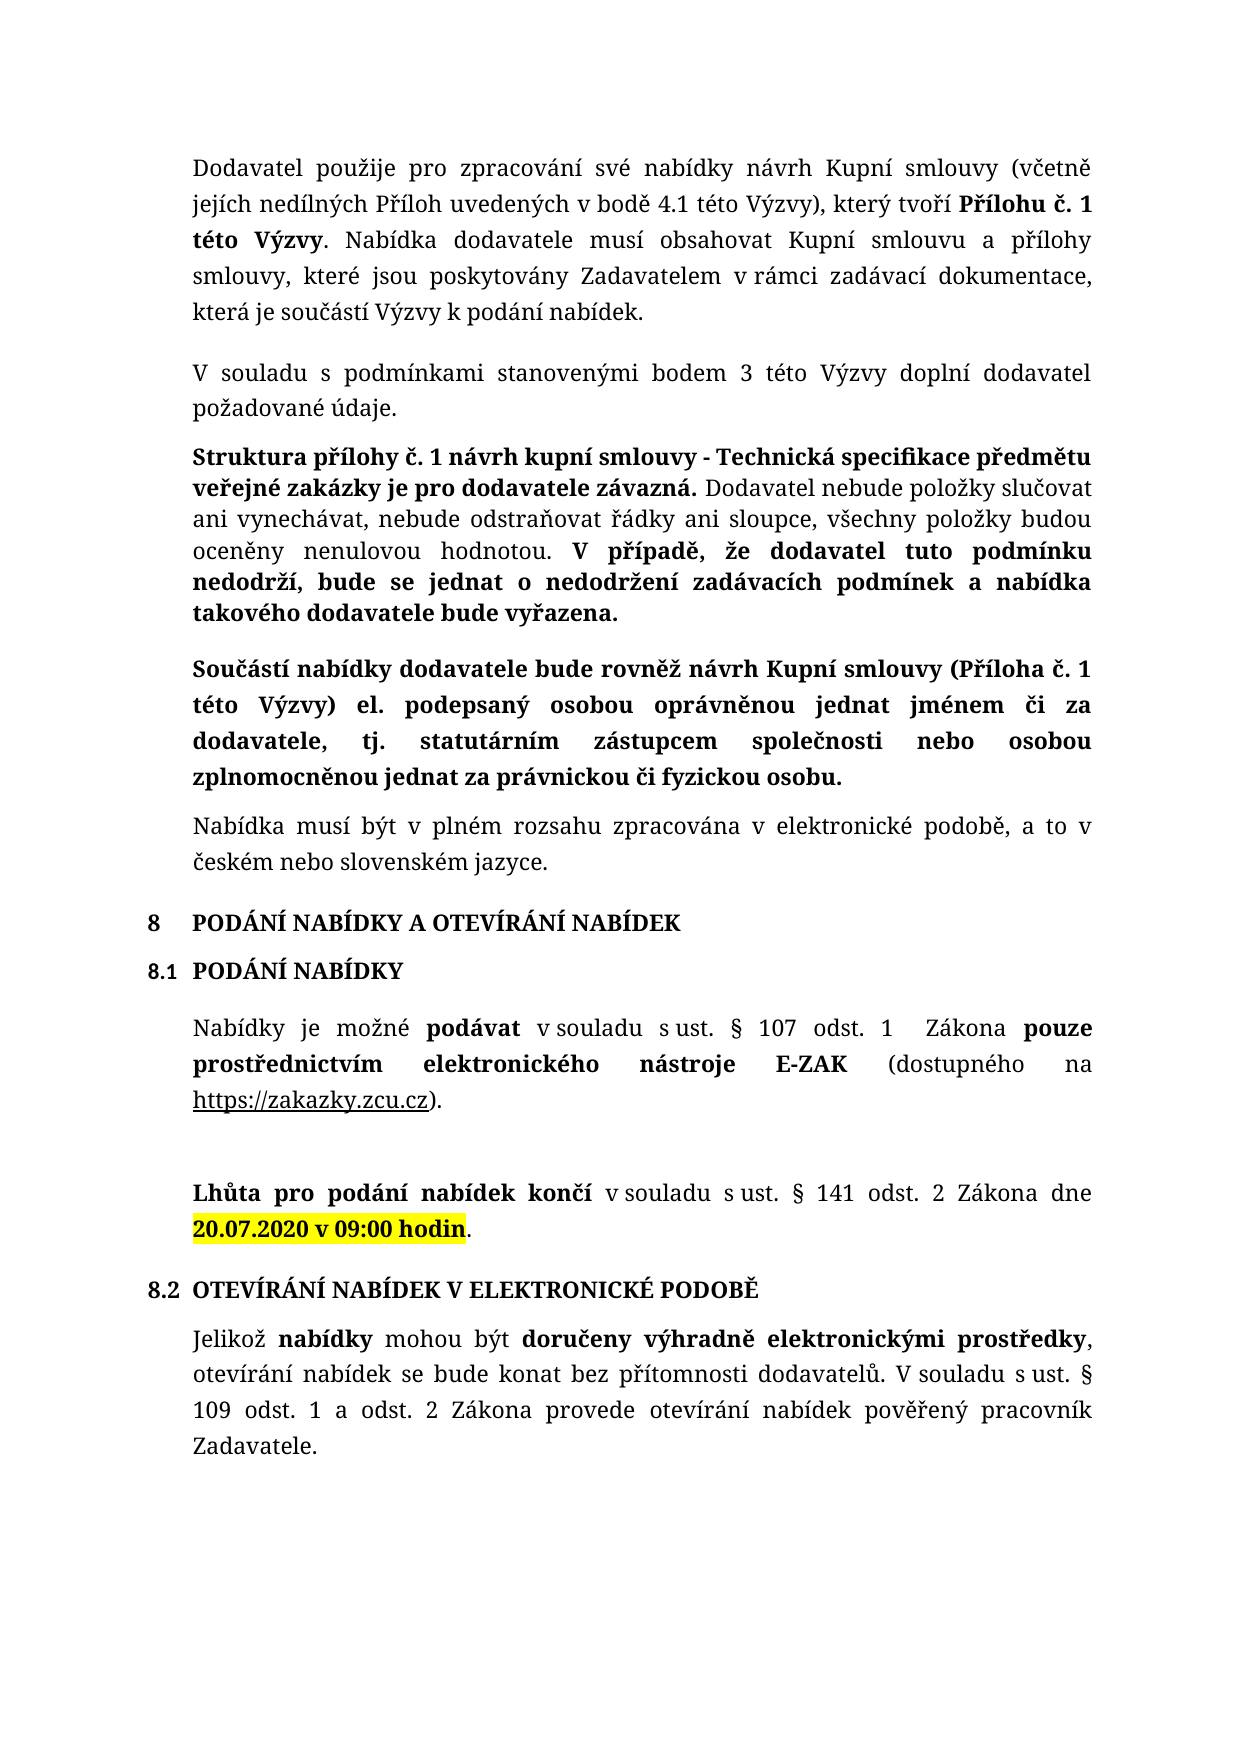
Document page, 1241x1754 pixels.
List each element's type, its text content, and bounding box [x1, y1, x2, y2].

text Dodavatel použije pro zpracování své nabídky návrh Kupní smlouvy (včetně jejích nedílných Příloh uvedených v bodě 4.1 této Výzvy), který tvoří Přílohu č. 1 této Výzvy. Nabídka dodavatele musí obsahovat Kupní smlouvu a přílohy smlouvy, které jsou poskytovány Zadavatelem v rámci zadávací dokumentace, která je součástí Výzvy k podání nabídek. [192, 152, 1093, 327]
subtitle 8.2 OTEVÍRÁNÍ NABÍDEK V ELEKTRONICKÉ PODOBĚ [148, 1274, 1093, 1305]
text Nabídka musí být v plném rozsahu zpracována v elektronické podobě, a to v českém nebo slovenském jazyce. [193, 809, 1093, 877]
text Nabídky je možné podávat v souladu s ust. § 107 odst. 1 Zákona pouze prostřednictvím elektronického nástroje E-ZAK (dostupného na https://zakazky.zcu.cz). [193, 1012, 1093, 1115]
text Lhůta pro podání nabídek končí v souladu s ust. § 141 odst. 2 Zákona dne 20.07.2020 v 09:00 hodin. [193, 1177, 1093, 1244]
text Struktura přílohy č. 1 návrh kupní smlouvy - Technická specifikace předmětu veřejné zakázky je pro dodavatele závazná. Dodavatel nebude položky slučovat ani vynechávat, nebude odstraňovat řádky ani sloupce, všechny položky budou oceněny nenulovou hodnotou. V případě, že dodavatel tuto podmínku nedodrží, bude se jednat o nedodržení zadávacích podmínek a nabídka takového dodavatele bude vyřazena. [192, 441, 1093, 628]
text V souladu s podmínkami stanovenými bodem 3 této Výzvy doplní dodavatel požadované údaje. [192, 356, 1093, 424]
text Součástí nabídky dodavatele bude rovněž návrh Kupní smlouvy (Příloha č. 1 této Výzvy) el. podepsaný osobou oprávněnou jednat jménem či za dodavatele, tj. statutárním zástupcem společnosti nebo osobou zplnomocněnou jednat za právnickou či fyzickou osobu. [192, 653, 1093, 792]
text Jelikož nabídky mohou být doručeny výhradně elektronickými prostředky, otevírání nabídek se bude konat bez přítomnosti dodavatelů. V souladu s ust. § 109 odst. 1 a odst. 2 Zákona provede otevírání nabídek pověřený pracovník Zadavatele. [193, 1322, 1093, 1462]
subtitle 8 PODÁNÍ NABÍDKY A OTEVÍRÁNÍ NABÍDEK [147, 906, 1093, 938]
text 8.1 PODÁNÍ NABÍDKY [148, 955, 1093, 986]
